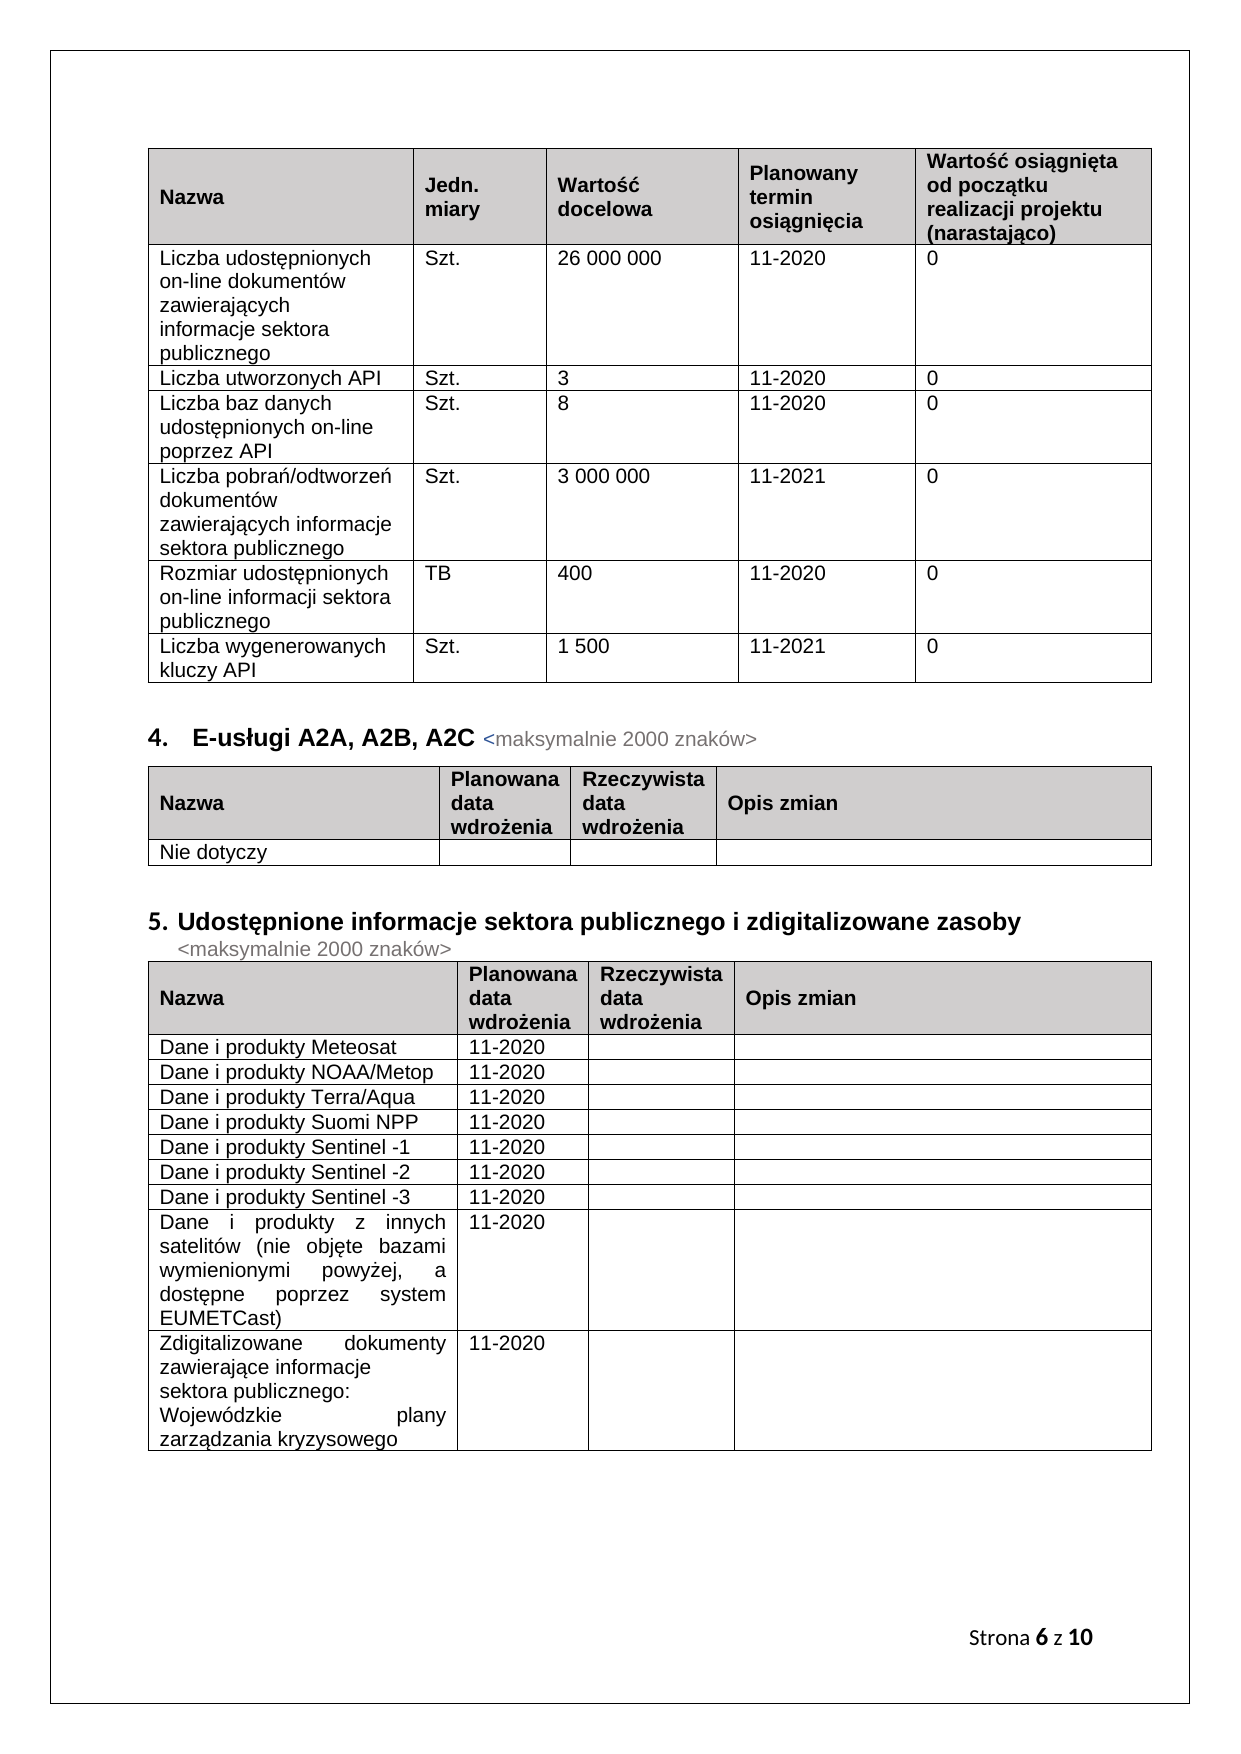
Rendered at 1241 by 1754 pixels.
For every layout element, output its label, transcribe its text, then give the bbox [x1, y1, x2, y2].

table_cell 11-2020 [739, 561, 915, 633]
table_cell 8 [547, 391, 738, 463]
table_cell 0 [916, 634, 1151, 682]
table_cell [589, 1035, 734, 1059]
table_cell Nie dotyczy [149, 840, 439, 865]
table_cell 11-2020 [739, 245, 915, 365]
table_header Jedn. miary [414, 149, 546, 244]
table_cell Liczba baz danych udostępnionych on-line poprzez API [149, 391, 413, 463]
table_cell 0 [916, 561, 1151, 633]
table_cell [589, 1135, 734, 1159]
table_cell 0 [916, 464, 1151, 560]
table_cell [589, 1210, 734, 1329]
table_cell [735, 1110, 1151, 1134]
table_cell 0 [916, 366, 1151, 390]
table_cell [735, 1331, 1151, 1450]
table_cell [735, 1210, 1151, 1329]
table_header Planowany termin osiągnięcia [739, 149, 915, 244]
table_header Nazwa [149, 962, 457, 1034]
table_cell Dane i produkty NOAA/Metop [149, 1060, 457, 1084]
table_cell [589, 1160, 734, 1184]
table_cell [735, 1060, 1151, 1084]
table_cell Liczba udostępnionych on-line dokumentów zawierających informacje sektora publicznego [149, 245, 413, 365]
table_cell [735, 1160, 1151, 1184]
table_header Opis zmian [717, 767, 1151, 839]
subtitle E-usługi A2A, A2B, A2C <maksymalnie 2000 znaków> [148, 720, 1093, 753]
table_cell 11-2020 [739, 366, 915, 390]
table_header Planowana data wdrożenia [458, 962, 588, 1034]
table_cell [589, 1085, 734, 1109]
table_cell [571, 840, 716, 865]
table_cell Dane i produkty z innych satelitów (nie objęte bazami wymienionymi powyżej, a dostępne poprzez system EUMETCast) [149, 1210, 457, 1329]
table_cell Dane i produkty Sentinel -3 [149, 1185, 457, 1209]
table_cell Rozmiar udostępnionych on-line informacji sektora publicznego [149, 561, 413, 633]
table_cell [717, 840, 1151, 865]
table_cell [735, 1185, 1151, 1209]
table_cell [589, 1185, 734, 1209]
table_cell 1 500 [547, 634, 738, 682]
table_cell Szt. [414, 634, 546, 682]
table_cell 11-2021 [739, 634, 915, 682]
table_cell 11-2020 [458, 1160, 588, 1184]
table_cell 0 [916, 391, 1151, 463]
table_cell 11-2020 [458, 1110, 588, 1134]
table_cell [735, 1085, 1151, 1109]
table_cell 11-2020 [458, 1085, 588, 1109]
table_cell 11-2020 [458, 1185, 588, 1209]
table_cell [589, 1110, 734, 1134]
table_header Nazwa [149, 149, 413, 244]
table_cell Szt. [414, 245, 546, 365]
table_cell [440, 840, 570, 865]
table_cell Dane i produkty Sentinel -1 [149, 1135, 457, 1159]
table_header Rzeczywista data wdrożenia [589, 962, 734, 1034]
table_cell 3 [547, 366, 738, 390]
table_cell Dane i produkty Suomi NPP [149, 1110, 457, 1134]
table_cell Dane i produkty Sentinel -2 [149, 1160, 457, 1184]
table_cell [589, 1331, 734, 1450]
table_cell Szt. [414, 391, 546, 463]
table_cell Liczba pobrań/odtworzeń dokumentów zawierających informacje sektora publicznego [149, 464, 413, 560]
table_cell 11-2020 [458, 1135, 588, 1159]
table_cell [735, 1135, 1151, 1159]
table_cell Liczba utworzonych API [149, 366, 413, 390]
table_cell Szt. [414, 366, 546, 390]
table_header Nazwa [149, 767, 439, 839]
table_header Opis zmian [735, 962, 1151, 1034]
table_header Rzeczywista data wdrożenia [571, 767, 716, 839]
table_cell Dane i produkty Terra/Aqua [149, 1085, 457, 1109]
table_cell 11-2020 [739, 391, 915, 463]
table_cell 3 000 000 [547, 464, 738, 560]
table_cell 11-2020 [458, 1060, 588, 1084]
table_cell Szt. [414, 464, 546, 560]
table_cell Dane i produkty Meteosat [149, 1035, 457, 1059]
table_cell TB [414, 561, 546, 633]
table_header Wartość docelowa [547, 149, 738, 244]
table_header Planowana data wdrożenia [440, 767, 570, 839]
table_cell 11-2020 [458, 1035, 588, 1059]
table_cell 11-2020 [458, 1331, 588, 1450]
table_cell [589, 1060, 734, 1084]
table_cell 26 000 000 [547, 245, 738, 365]
subtitle Udostępnione informacje sektora publicznego i zdigitalizowane zasoby <maksymalnie 2000 znaków> [148, 904, 1093, 961]
table_cell 11-2020 [458, 1210, 588, 1329]
table_header Wartość osiągnięta od początku realizacji projektu (narastająco) [916, 149, 1151, 244]
table_cell 11-2021 [739, 464, 915, 560]
table_cell Zdigitalizowane dokumenty zawierające informacje sektora publicznego: Wojewódzkie plany zarządzania kryzysowego [149, 1331, 457, 1450]
table_cell 400 [547, 561, 738, 633]
table_cell 0 [916, 245, 1151, 365]
table_cell Liczba wygenerowanych kluczy API [149, 634, 413, 682]
table_cell [735, 1035, 1151, 1059]
